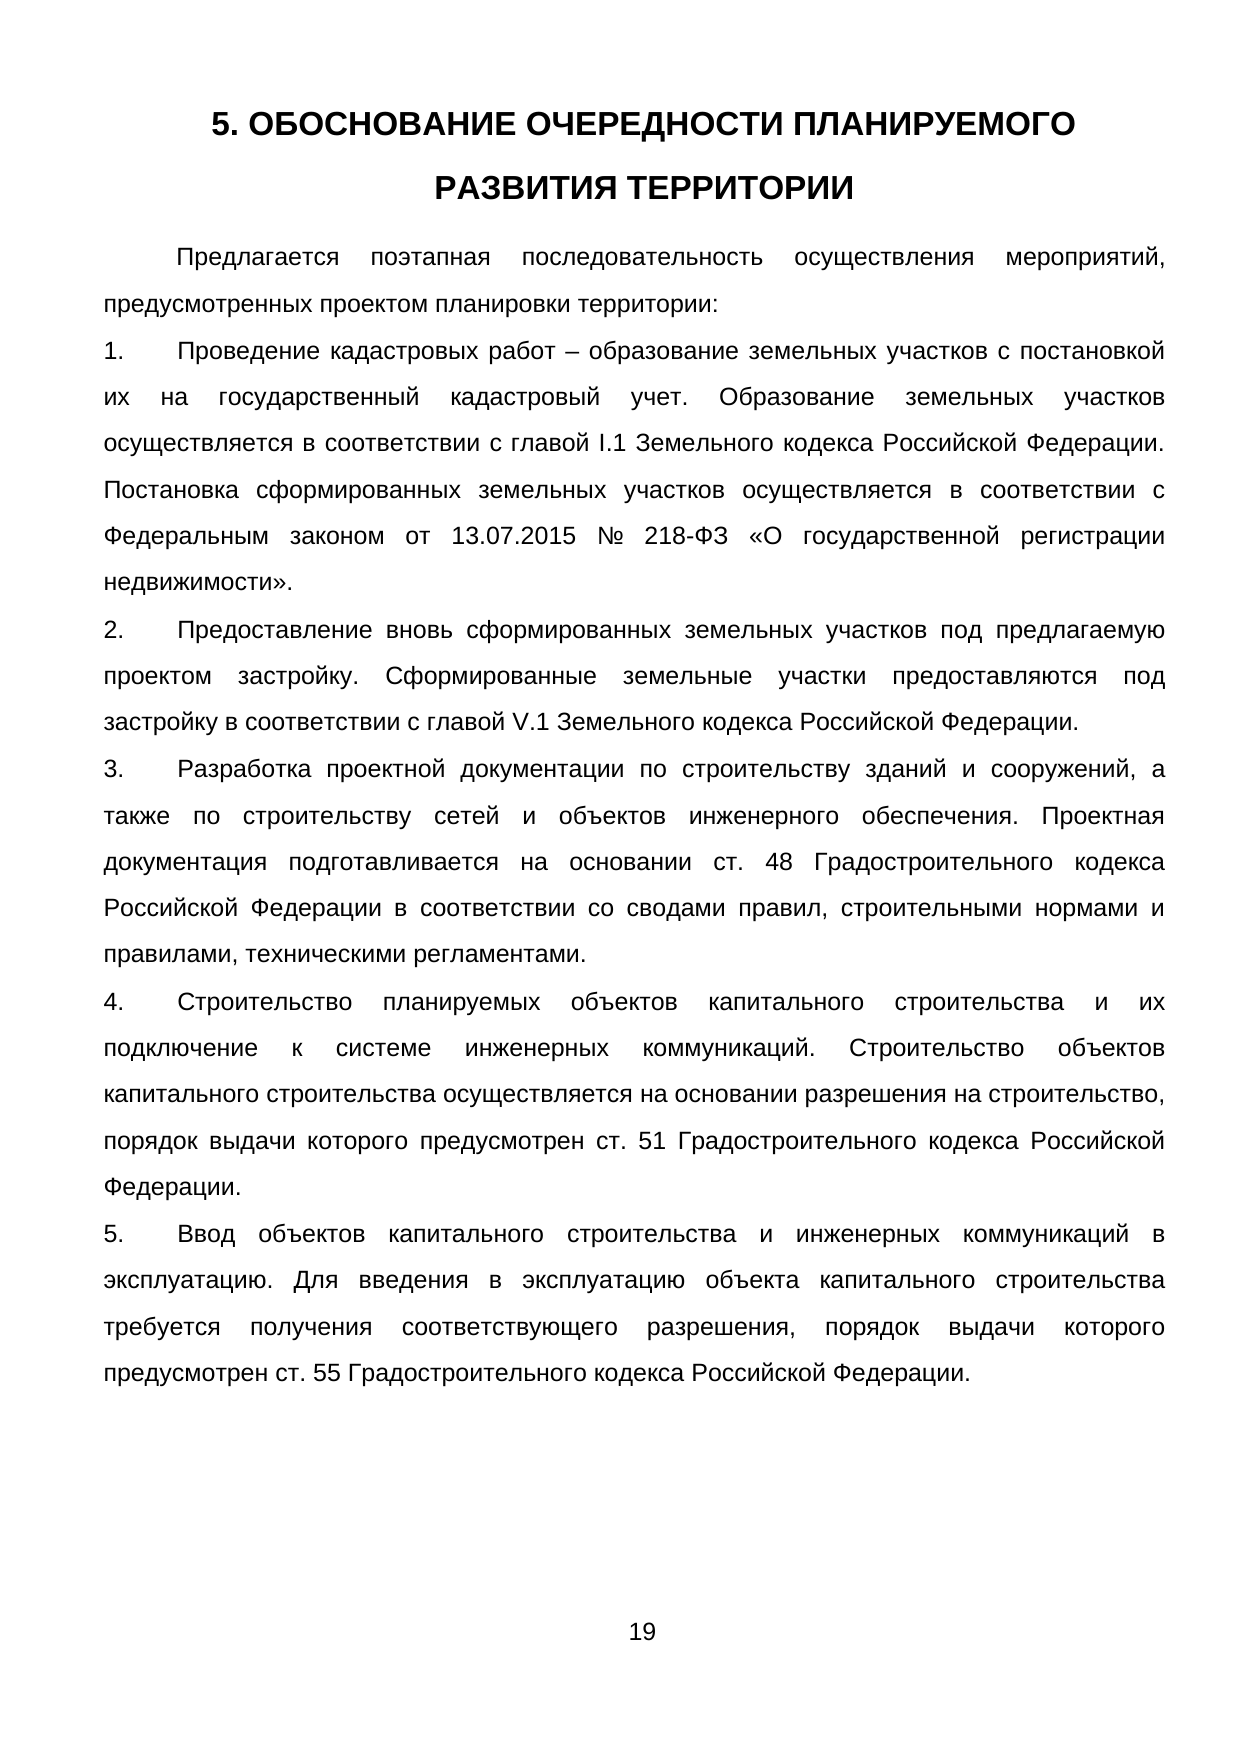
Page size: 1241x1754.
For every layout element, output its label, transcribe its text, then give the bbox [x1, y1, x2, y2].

list Строительство планируемых объектов капитального строительства и их подключение к системе инженерных коммуникаций. Строительство объектов капитального строительства осуществляется на основании разрешения на строительство, порядок выдачи которого предусмотрен ст. 51 Градостроительного кодекса Российской Федерации. [103, 987, 1167, 1201]
list Проведение кадастровых работ – образование земельных участков с постановкой их на государственный кадастровый учет. Образование земельных участков осуществляется в соответствии с главой I.1 Земельного кодекса Российской Федерации. Постановка сформированных земельных участков осуществляется в соответствии с Федеральным законом от 13.07.2015 № 218-ФЗ «О государственной регистрации недвижимости». [103, 336, 1167, 596]
text Предлагается поэтапная последовательность осуществления мероприятий, предусмотренных проектом планировки территории: [103, 242, 1167, 317]
list Разработка проектной документации по строительству зданий и сооружений, а также по строительству сетей и объектов инженерного обеспечения. Проектная документация подготавливается на основании ст. 48 Градостроительного кодекса Российской Федерации в соответствии со сводами правил, строительными нормами и правилами, техническими регламентами. [103, 754, 1167, 968]
list Ввод объектов капитального строительства и инженерных коммуникаций в эксплуатацию. Для введения в эксплуатацию объекта капитального строительства требуется получения соответствующего разрешения, порядок выдачи которого предусмотрен ст. 55 Градостроительного кодекса Российской Федерации. [103, 1219, 1167, 1387]
subtitle 5. ОБОСНОВАНИЕ ОЧЕРЕДНОСТИ ПЛАНИРУЕМОГО РАЗВИТИЯ ТЕРРИТОРИИ [121, 104, 1167, 206]
list Предоставление вновь сформированных земельных участков под предлагаемую проектом застройку. Сформированные земельные участки предоставляются под застройку в соответствии с главой V.1 Земельного кодекса Российской Федерации. [103, 614, 1167, 736]
